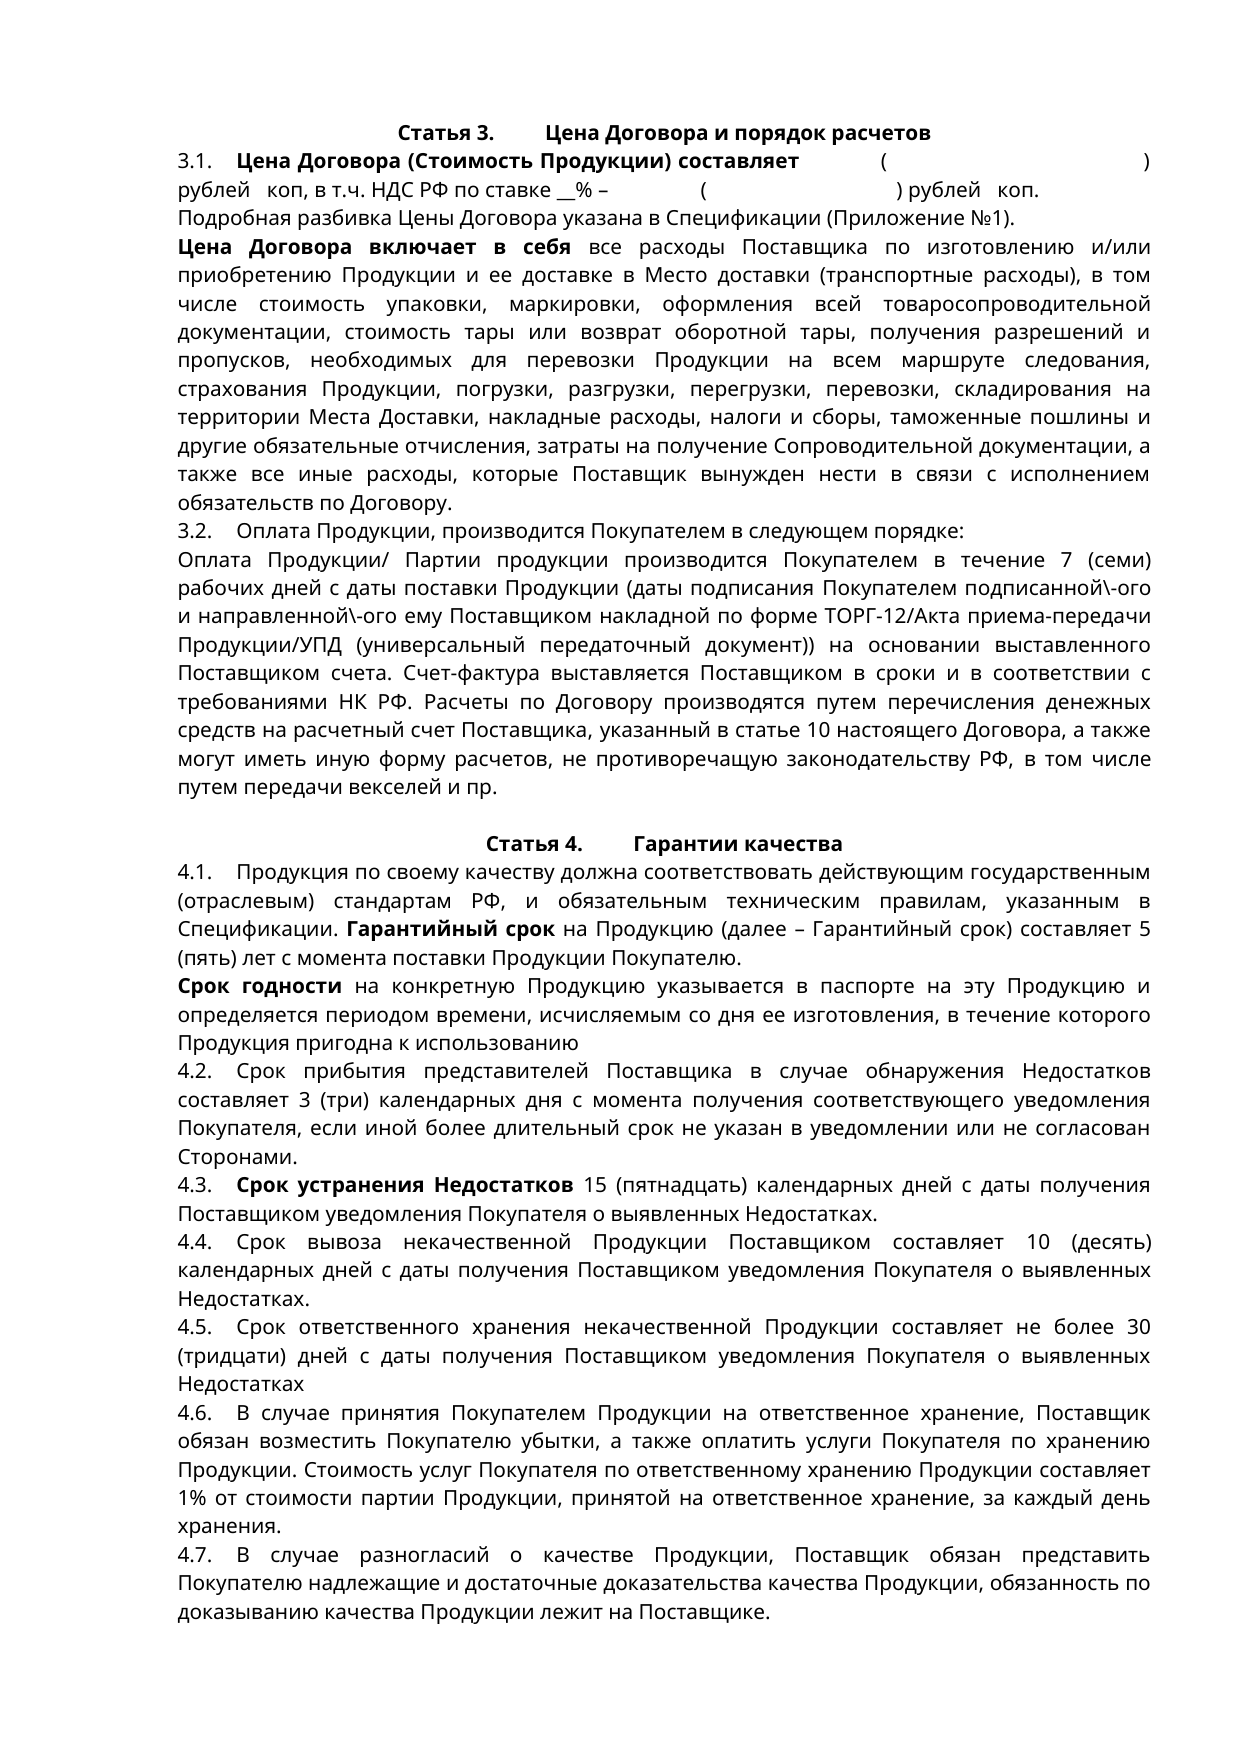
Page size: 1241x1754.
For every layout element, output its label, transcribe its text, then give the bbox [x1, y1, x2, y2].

list Цена Договора и порядок расчетов [177, 118, 1152, 147]
text Срок годности на конкретную Продукцию указывается в паспорте на эту Продукцию и определяется периодом времени, исчисляемым со дня ее изготовления, в течение которого Продукция пригодна к использованию [177, 971, 1152, 1057]
list Оплата Продукции, производится Покупателем в следующем порядке: [177, 516, 1152, 545]
list Срок ответственного хранения некачественной Продукции составляет не более 30 (тридцати) дней с даты получения Поставщиком уведомления Покупателя о выявленных Недостатках [177, 1312, 1152, 1398]
list Гарантии качества [177, 829, 1152, 857]
list В случае принятия Покупателем Продукции на ответственное хранение, Поставщик обязан возместить Покупателю убытки, а также оплатить услуги Покупателя по хранению Продукции. Стоимость услуг Покупателя по ответственному хранению Продукции составляет 1% от стоимости партии Продукции, принятой на ответственное хранение, за каждый день хранения. [177, 1398, 1152, 1540]
text Цена Договора включает в себя все расходы Поставщика по изготовлению и/или приобретению Продукции и ее доставке в Место доставки (транспортные расходы), в том числе стоимость упаковки, маркировки, оформления всей товаросопроводительной документации, стоимость тары или возврат оборотной тары, получения разрешений и пропусков, необходимых для перевозки Продукции на всем маршруте следования, страхования Продукции, погрузки, разгрузки, перегрузки, перевозки, складирования на территории Места Доставки, накладные расходы, налоги и сборы, таможенные пошлины и другие обязательные отчисления, затраты на получение Сопроводительной документации, а также все иные расходы, которые Поставщик вынужден нести в связи с исполнением обязательств по Договору. [177, 232, 1152, 516]
list Срок устранения Недостатков 15 (пятнадцать) календарных дней с даты получения Поставщиком уведомления Покупателя о выявленных Недостатках. [177, 1170, 1152, 1227]
list Продукция по своему качеству должна соответствовать действующим государственным (отраслевым) стандартам РФ, и обязательным техническим правилам, указанным в Спецификации. Гарантийный срок на Продукцию (далее – Гарантийный срок) составляет 5 (пять) лет с момента поставки Продукции Покупателю. [177, 857, 1152, 971]
text Оплата Продукции/ Партии продукции производится Покупателем в течение 7 (семи) рабочих дней с даты поставки Продукции (даты подписания Покупателем подписанной\-ого и направленной\-ого ему Поставщиком накладной по форме ТОРГ-12/Акта приема-передачи Продукции/УПД (универсальный передаточный документ)) на основании выставленного Поставщиком счета. Счет-фактура выставляется Поставщиком в сроки и в соответствии с требованиями НК РФ. Расчеты по Договору производятся путем перечисления денежных средств на расчетный счет Поставщика, указанный в статье 10 настоящего Договора, а также могут иметь иную форму расчетов, не противоречащую законодательству РФ, в том числе путем передачи векселей и пр. [177, 545, 1152, 801]
list В случае разногласий о качестве Продукции, Поставщик обязан представить Покупателю надлежащие и достаточные доказательства качества Продукции, обязанность по доказыванию качества Продукции лежит на Поставщике. [177, 1540, 1152, 1625]
list Цена Договора (Стоимость Продукции) составляет ( ) рублей коп, в т.ч. НДС РФ по ставке __% – ( ) рублей коп. [177, 147, 1152, 203]
text Подробная разбивка Цены Договора указана в Спецификации (Приложение №1). [177, 203, 1152, 232]
list Срок прибытия представителей Поставщика в случае обнаружения Недостатков составляет 3 (три) календарных дня с момента получения соответствующего уведомления Покупателя, если иной более длительный срок не указан в уведомлении или не согласован Сторонами. [177, 1057, 1152, 1170]
list Срок вывоза некачественной Продукции Поставщиком составляет 10 (десять) календарных дней с даты получения Поставщиком уведомления Покупателя о выявленных Недостатках. [177, 1227, 1152, 1312]
